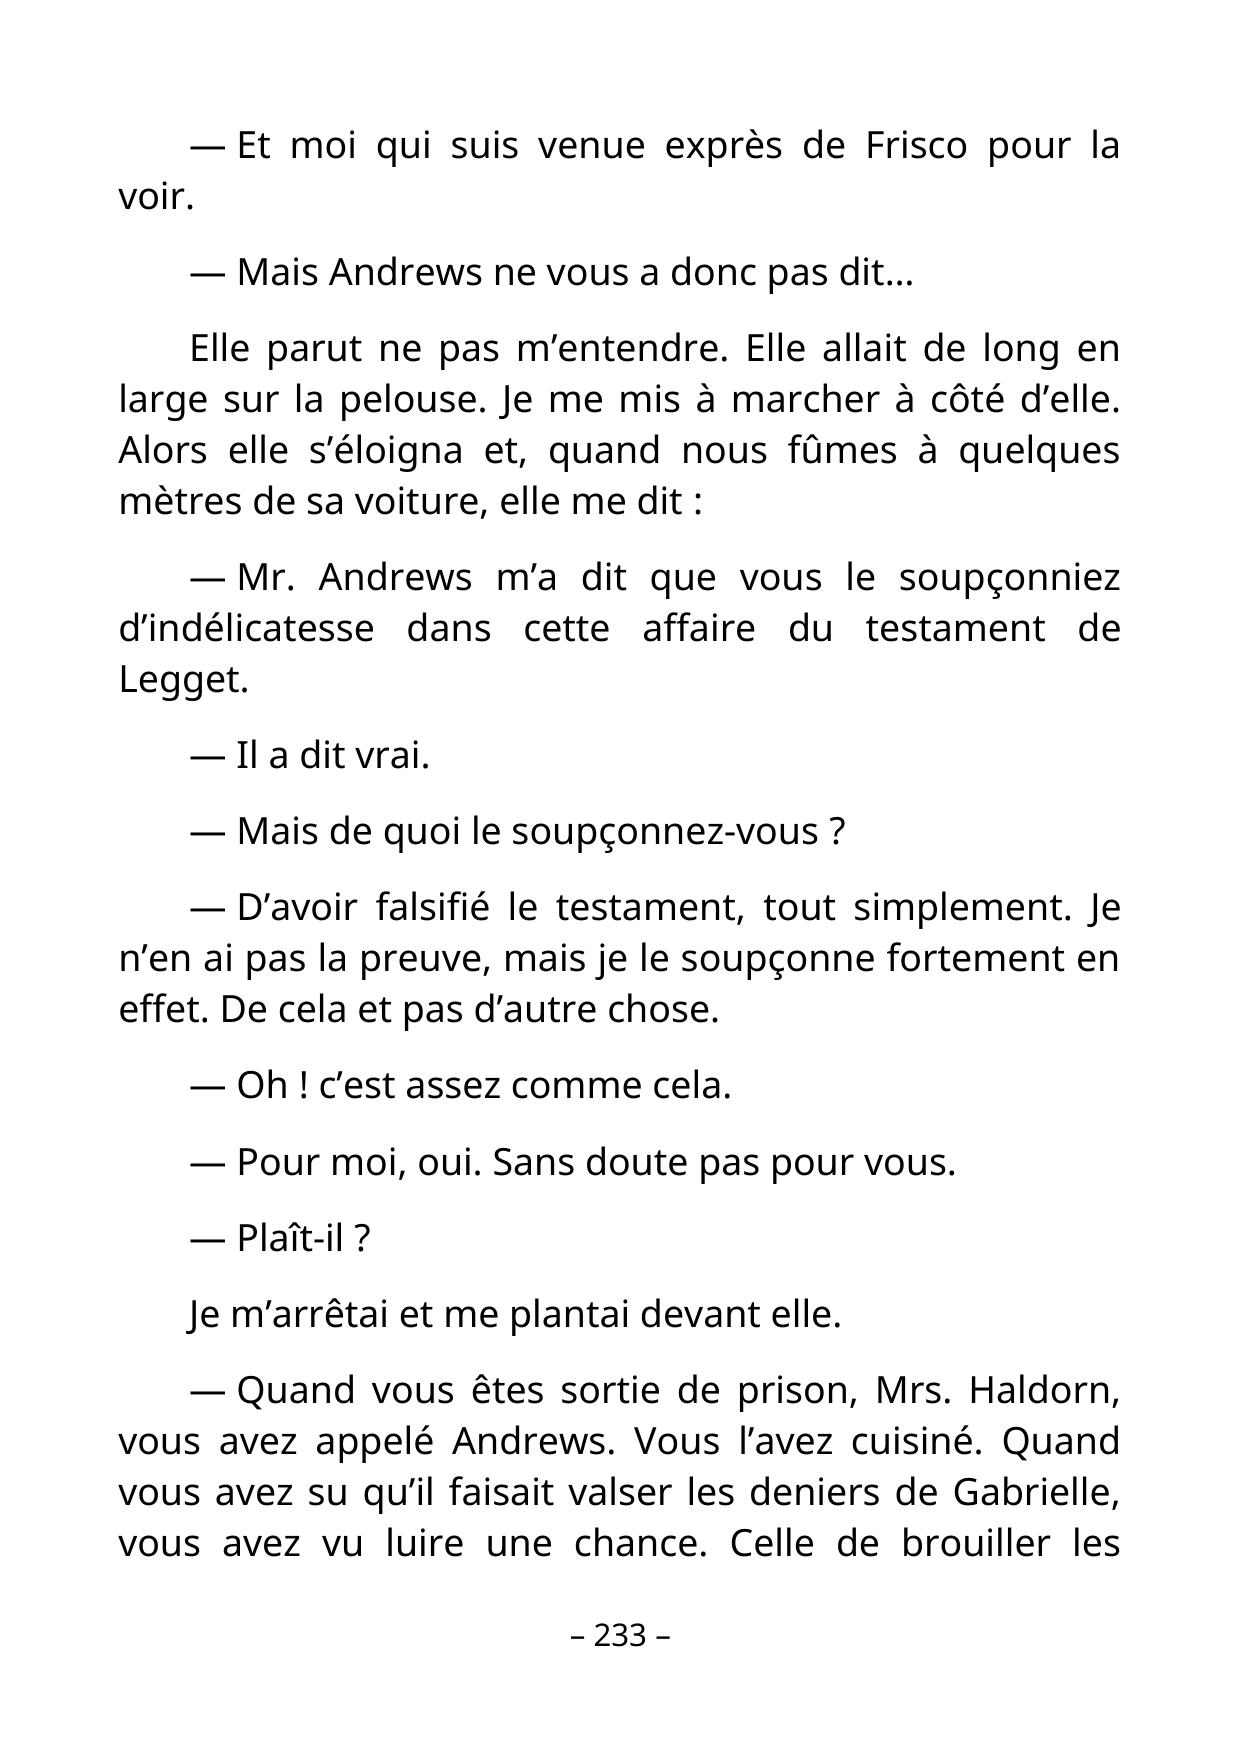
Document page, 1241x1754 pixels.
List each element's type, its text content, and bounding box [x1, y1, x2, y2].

text — Mais de quoi le soupçonnez-vous ? [118, 804, 1122, 856]
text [118, 1363, 1122, 1567]
text — Oh ! c’est assez comme cela. [118, 1059, 1122, 1110]
text — Pour moi, oui. Sans doute pas pour vous. [118, 1135, 1122, 1186]
text Elle parut ne pas m’entendre. Elle allait de long en large sur la pelouse. Je me mis à marcher à côté d’elle. Alors elle s’éloigna et, quand nous fûmes à quelques mètres de sa voiture, elle me dit : [118, 321, 1122, 525]
text — Il a dit vrai. [118, 728, 1122, 779]
text — Et moi qui suis venue exprès de Frisco pour la voir. [118, 118, 1122, 220]
text — Mais Andrews ne vous a donc pas dit… [118, 245, 1122, 296]
text — Plaît-il ? [118, 1211, 1122, 1262]
text — Mr. Andrews m’a dit que vous le soupçonniez d’indélicatesse dans cette affaire du testament de Legget. [118, 550, 1122, 703]
text Je m’arrêtai et me plantai devant elle. [118, 1287, 1122, 1338]
text — D’avoir falsifié le testament, tout simplement. Je n’en ai pas la preuve, mais je le soupçonne fortement en effet. De cela et pas d’autre chose. [118, 881, 1122, 1034]
